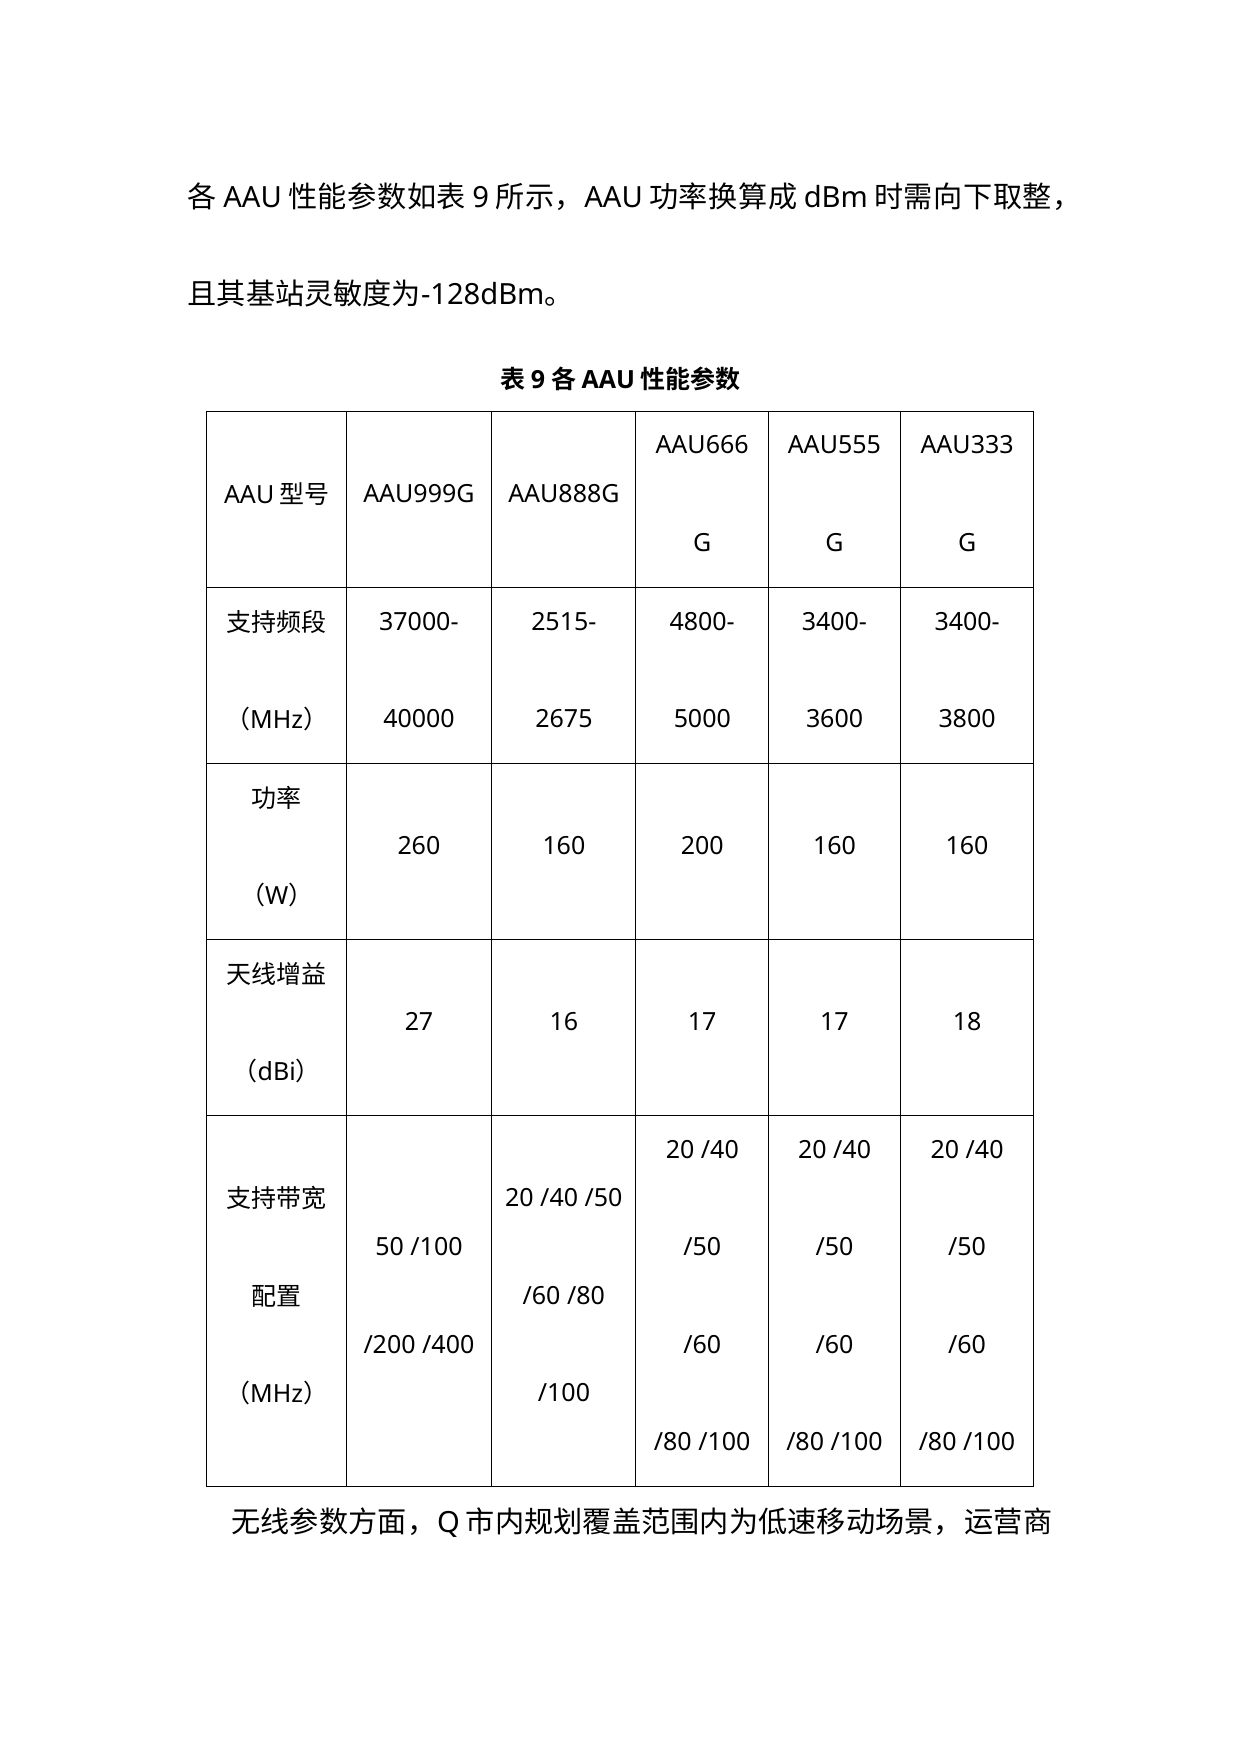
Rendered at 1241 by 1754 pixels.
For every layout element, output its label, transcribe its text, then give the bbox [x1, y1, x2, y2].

table_cell 16 [492, 940, 635, 1115]
table_cell 160 [492, 764, 635, 939]
table_cell 17 [636, 940, 768, 1115]
table_cell 支持带宽配置（MHz） [207, 1116, 346, 1486]
table_header AAU型号 [207, 412, 346, 587]
table_cell 3400-3600 [769, 588, 900, 763]
table_cell 50 /100 /200 /400 [347, 1116, 491, 1486]
table_cell 2515-2675 [492, 588, 635, 763]
table_header AAU888G [492, 412, 635, 587]
text 表9 各AAU性能参数 [187, 346, 1053, 411]
table_cell 37000-40000 [347, 588, 491, 763]
table_cell 3400-3800 [901, 588, 1033, 763]
table_header AAU555G [769, 412, 900, 587]
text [187, 1487, 1053, 1552]
table_cell 17 [769, 940, 900, 1115]
table_header AAU999G [347, 412, 491, 587]
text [187, 162, 1053, 324]
table_cell 27 [347, 940, 491, 1115]
table_cell 18 [901, 940, 1033, 1115]
table_cell 20 /40 /50 /60 /80 /100 [492, 1116, 635, 1486]
table_cell 20 /40 /50 /60 /80 /100 [769, 1116, 900, 1486]
table_cell 200 [636, 764, 768, 939]
table_cell 20 /40 /50 /60 /80 /100 [901, 1116, 1033, 1486]
table_cell 功率（W） [207, 764, 346, 939]
table_cell 4800-5000 [636, 588, 768, 763]
table_cell 天线增益（dBi） [207, 940, 346, 1115]
table_cell 20 /40 /50 /60 /80 /100 [636, 1116, 768, 1486]
table_cell 160 [901, 764, 1033, 939]
table_cell 160 [769, 764, 900, 939]
table_header AAU333G [901, 412, 1033, 587]
table_cell 260 [347, 764, 491, 939]
table_cell 支持频段（MHz） [207, 588, 346, 763]
table_header AAU666G [636, 412, 768, 587]
